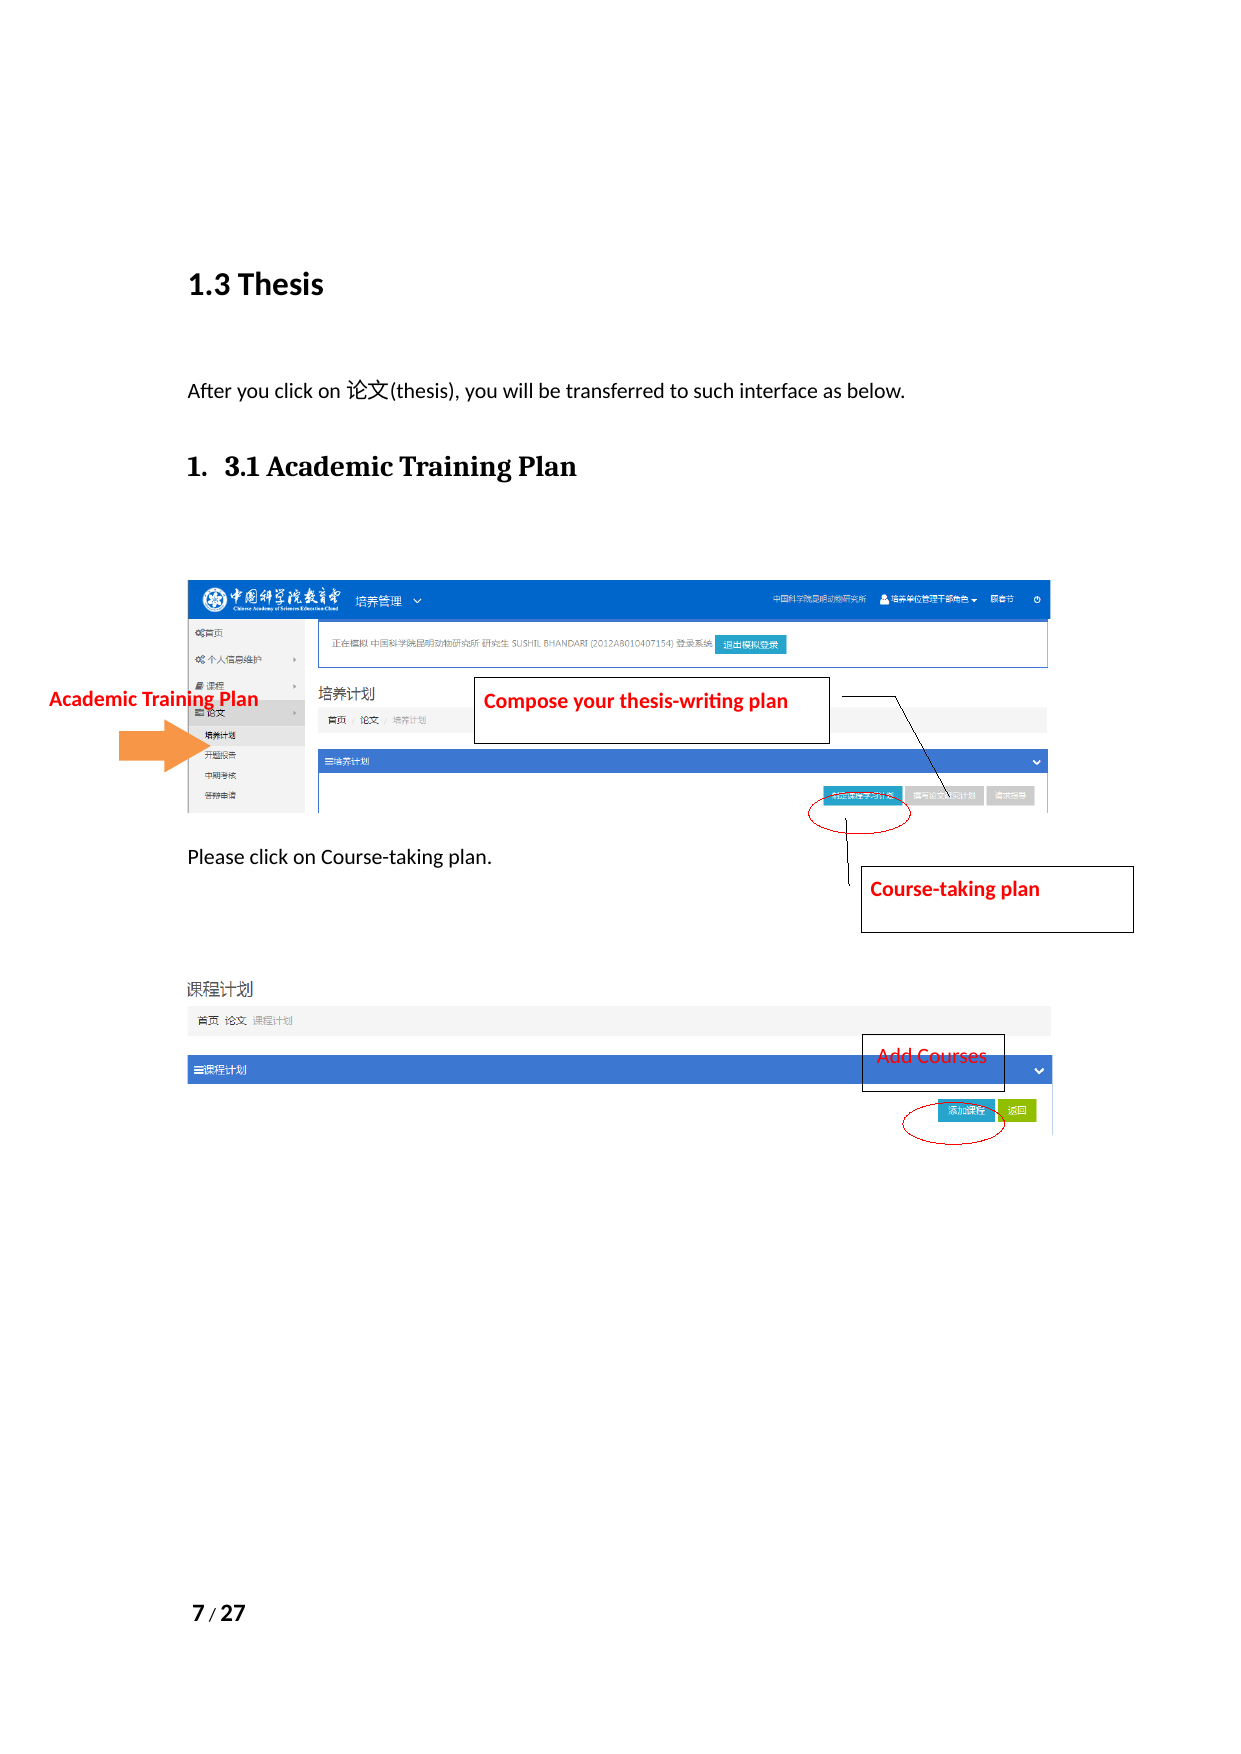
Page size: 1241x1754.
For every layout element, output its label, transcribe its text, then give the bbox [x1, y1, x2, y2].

text Please click on Course-taking plan. [848, 841, 1053, 873]
picture [187, 580, 1051, 813]
subtitle 1.3 Thesis [187, 251, 1053, 316]
picture [187, 970, 1053, 1135]
text Please click on Course-taking plan. [187, 841, 848, 873]
subtitle 3.1 Academic Training Plan [187, 434, 1053, 499]
text After you click on 论文(thesis), you will be transferred to such interface as below. [187, 372, 1053, 405]
